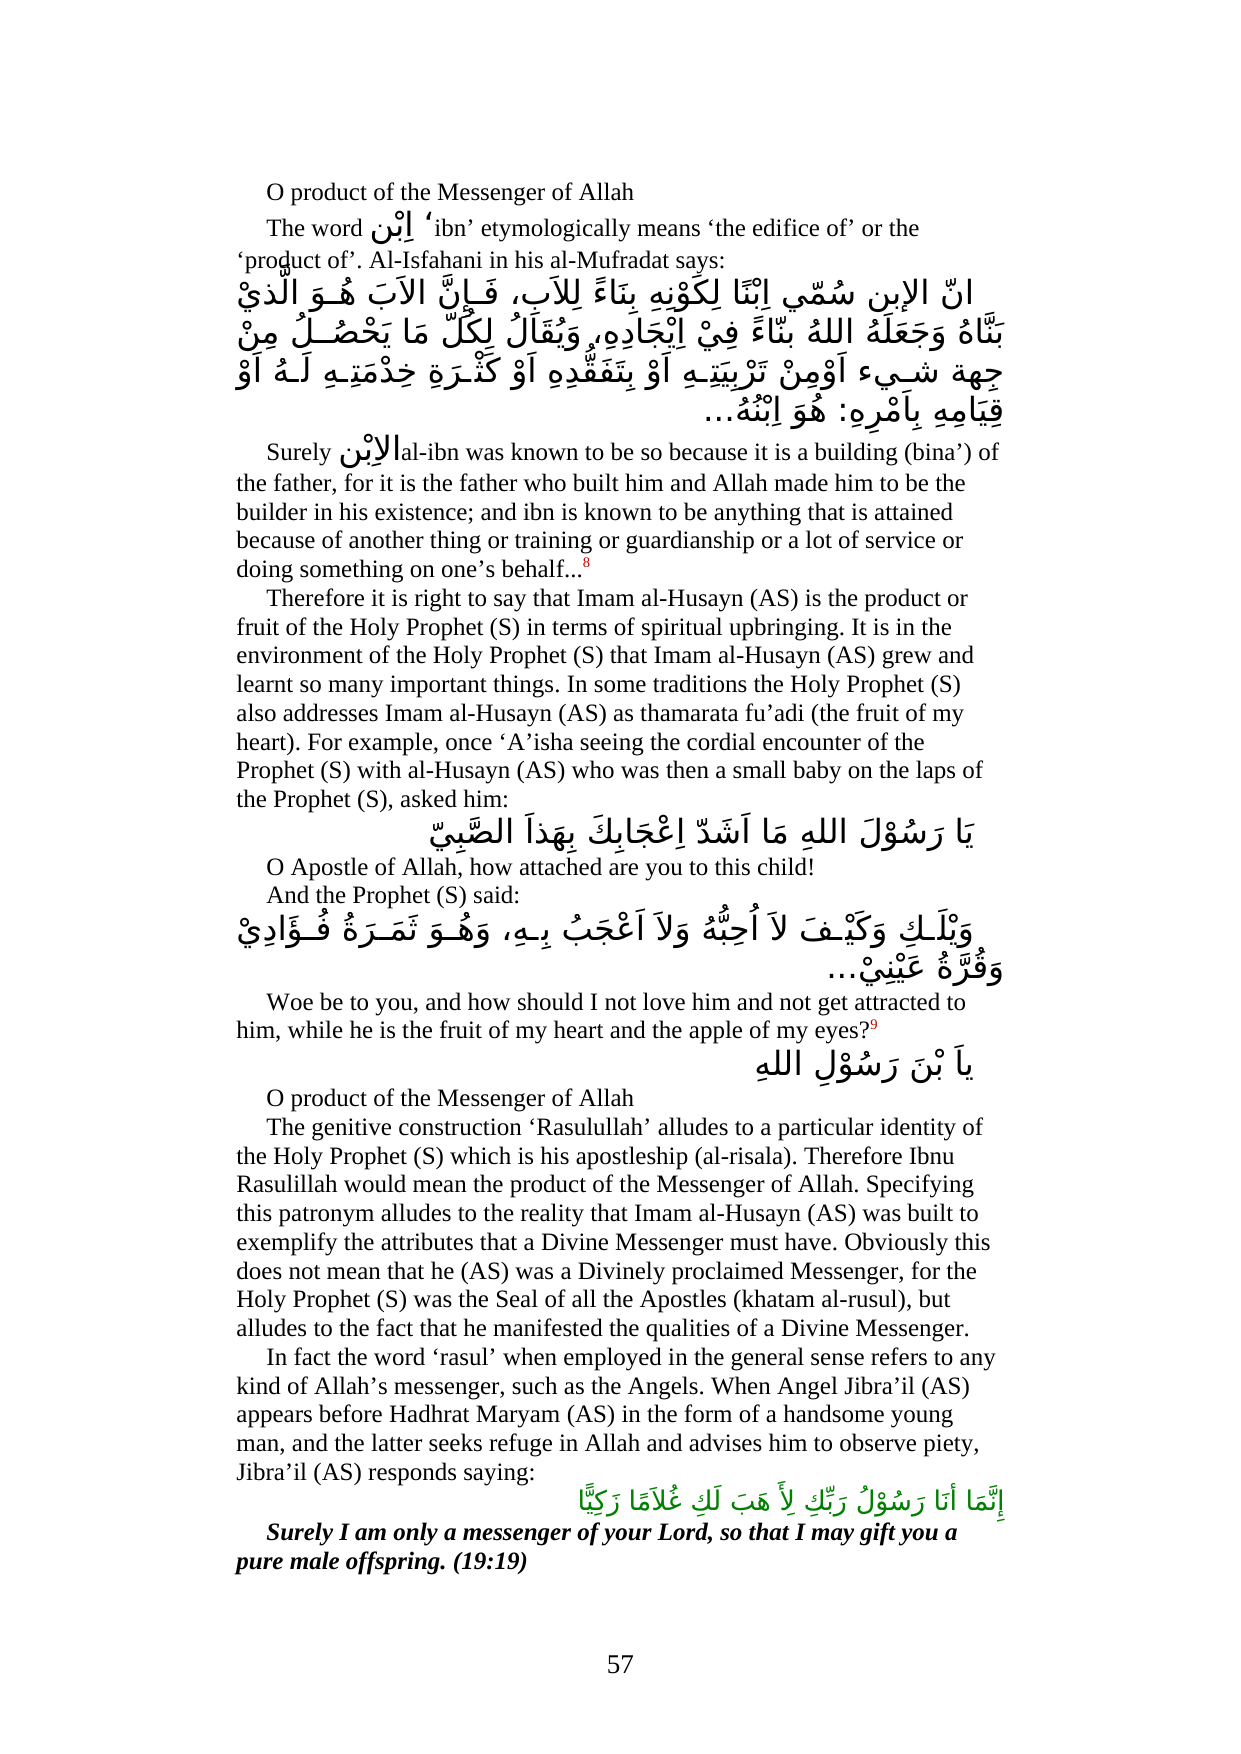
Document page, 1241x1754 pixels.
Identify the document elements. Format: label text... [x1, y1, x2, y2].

text O Apostle of Allah, how attached are you to this child! [236, 852, 1004, 880]
text Woe be to you, and how should I not love him and not get attracted to him, while he is the fruit of my heart and the apple of my eyes?9 [236, 987, 1004, 1044]
text وَيْلَكِ وَكَيْفَ لاَ اُحِبُّهُ وَلاَ اَعْجَبُ بِهِ، وَهُوَ ثَمَرَةُ فُؤَادِيْ وَقُرَّةُ عَيْنِيْ... [236, 909, 1004, 987]
text إِنَّمَا أنَا رَسُوْلُ رَبِّكِ لِأَ هَبَ لَكِ غُلاَمًا زَكِيًّا [236, 1486, 1004, 1517]
text The word اِبْن ‘ibn’ etymologically means ‘the edifice of’ or the ‘product of’. Al-Isfahani in his al-Mufradat says: [236, 206, 1004, 273]
text The genitive construction ‘Rasulullah’ alludes to a particular identity of the Holy Prophet (S) which is his apostleship (al-risala). Therefore Ibnu Rasulillah would mean the product of the Messenger of Allah. Specifying this patronym alludes to the reality that Imam al-Husayn (AS) was built to exemplify the attributes that a Divine Messenger must have. Obviously this does not mean that he (AS) was a Divinely proclaimed Messenger, for the Holy Prophet (S) was the Seal of all the Apostles (khatam al-rusul), but alludes to the fact that he manifested the qualities of a Divine Messenger. [236, 1112, 1004, 1342]
text Therefore it is right to say that Imam al-Husayn (AS) is the product or fruit of the Holy Prophet (S) in terms of spiritual upbringing. It is in the environment of the Holy Prophet (S) that Imam al-Husayn (AS) grew and learnt so many important things. In some traditions the Holy Prophet (S) also addresses Imam al-Husayn (AS) as thamarata fu’adi (the fruit of my heart). For example, once ‘A’isha seeing the cordial encounter of the Prophet (S) with al-Husayn (AS) who was then a small baby on the laps of the Prophet (S), asked him: [236, 583, 1004, 813]
text Surely الاِبْنal-ibn was known to be so because it is a building (bina’) of the father, for it is the father who built him and Allah made him to be the builder in his existence; and ibn is known to be anything that is attained because of another thing or training or guardianship or a lot of service or doing something on one’s behalf...8 [236, 429, 1004, 583]
text O product of the Messenger of Allah [236, 1083, 1004, 1112]
text O product of the Messenger of Allah [236, 177, 1004, 206]
text Surely I am only a messenger of your Lord, so that I may gift you a pure male offspring. (19:19) [236, 1517, 1004, 1575]
text And the Prophet (S) said: [236, 880, 1004, 909]
text يَا رَسُوْلَ اللهِ مَا اَشَدّ اِعْجَابِكَ بِهَذاَ الصَّبِيّ [236, 813, 1004, 852]
text ياَ بْنَ رَسُوْلِ اللهِ [236, 1044, 1004, 1083]
text انّ الإبن سُمّي اِبْنًا لِكَوْنِهِ بِنَاءً لِلاَبِ، فَإِنَّ الاَبَ هُوَ الَّذيْ بَنَّاهُ وَجَعَلَهُ اللهُ بنّاءً فِيْ اِيْجَادِهِ، وَيُقَالُ لِكُلّ مَا يَحْصُلُ مِنْ جِهة شيء اَوْمِنْ تَرْبِيَتِهِ اَوْ بِتَفَقُّدِهِ اَوْ كَثْرَةِ خِدْمَتِهِ لَهُ اَوْ قِيَامِهِ بِاَمْرِهِ: هُوَ اِبْنُهُ... [236, 273, 1004, 429]
text In fact the word ‘rasul’ when employed in the general sense refers to any kind of Allah’s messenger, such as the Angels. When Angel Jibra’il (AS) appears before Hadhrat Maryam (AS) in the form of a handsome young man, and the latter seeks refuge in Allah and advises him to observe piety, Jibra’il (AS) responds saying: [236, 1342, 1004, 1486]
